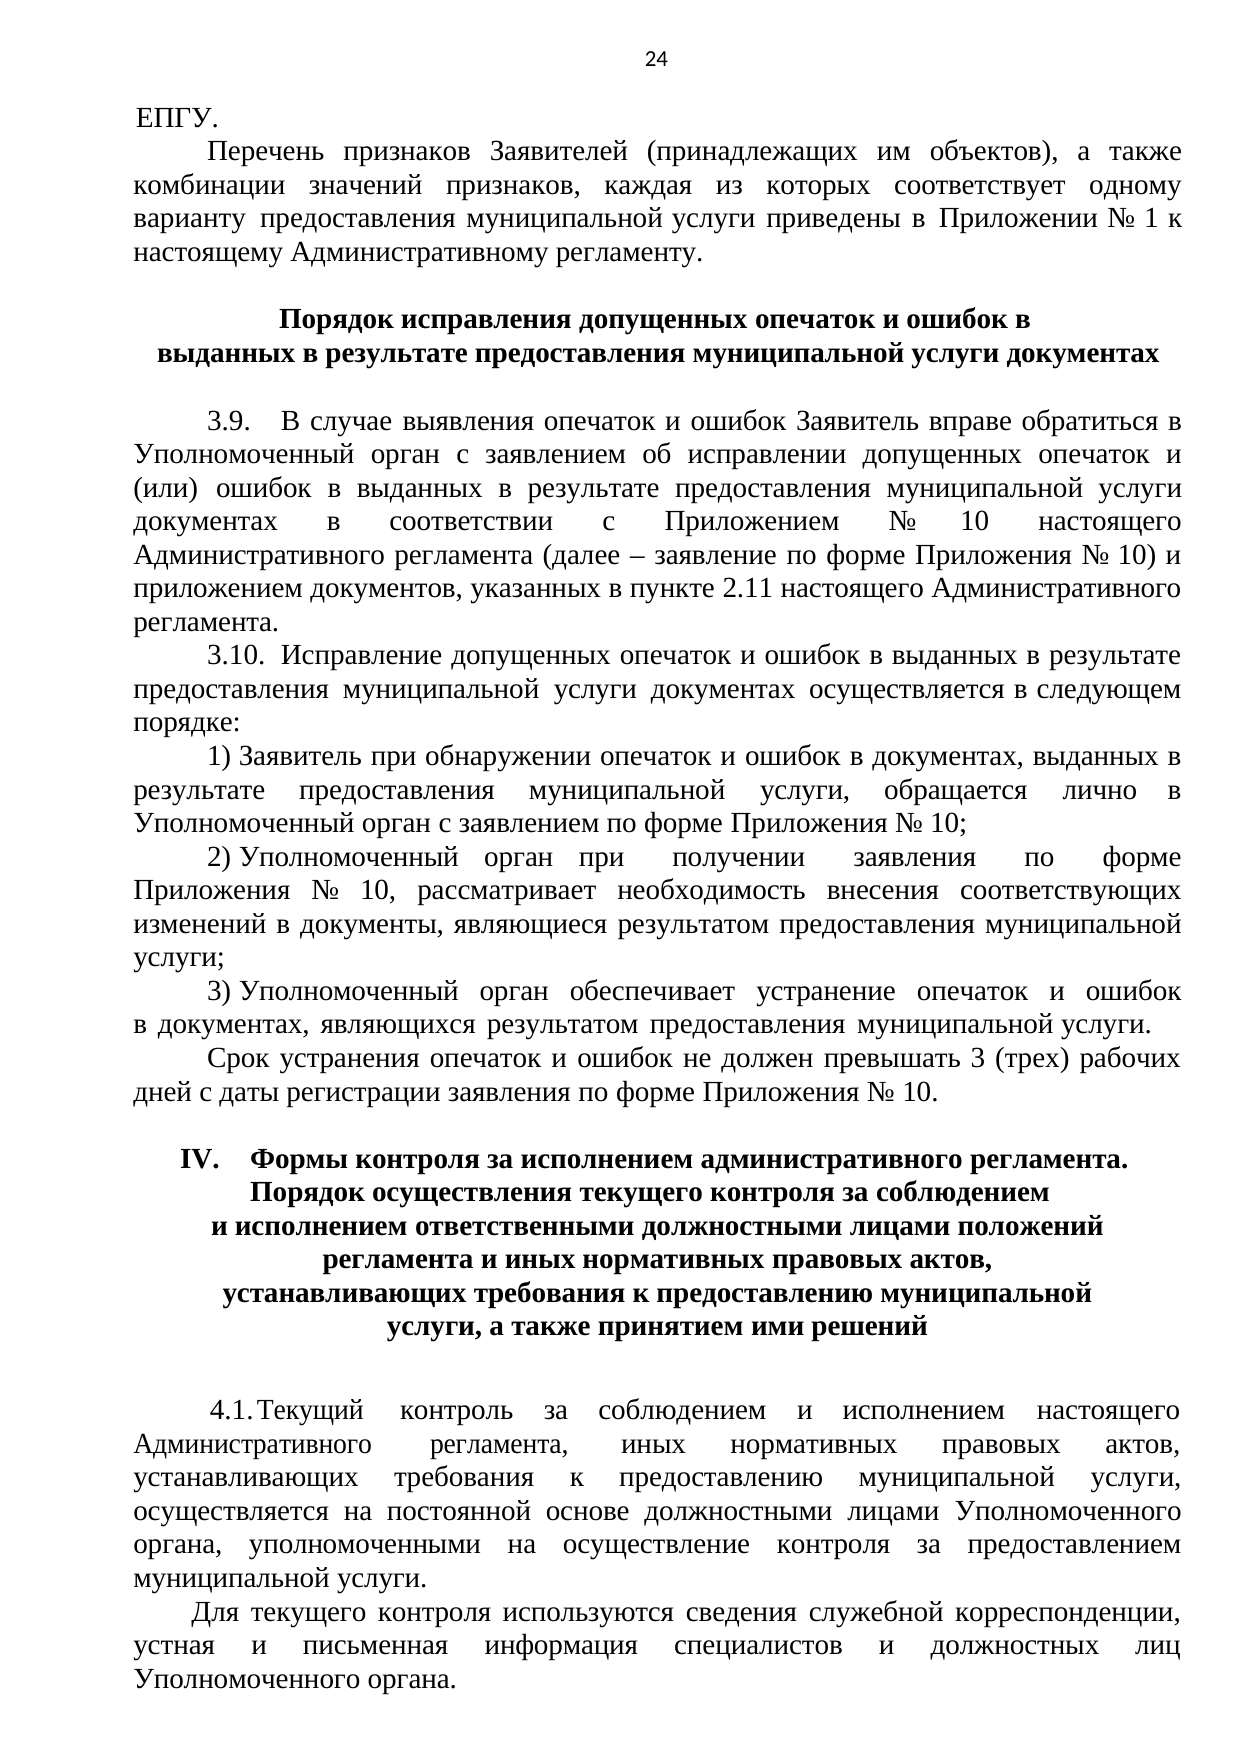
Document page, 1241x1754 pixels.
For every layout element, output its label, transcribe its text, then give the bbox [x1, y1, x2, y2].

list Текущий контроль за соблюдением и исполнением настоящего Административного регламента, иных нормативных правовых актов, устанавливающих требования к предоставлению муниципальной услуги, осуществляется на постоянной основе должностными лицами Уполномоченного органа, уполномоченными на осуществление контроля за предоставлением муниципальной услуги. [133, 1392, 1182, 1594]
list Уполномоченный орган обеспечивает устранение опечаток и ошибок в документах, являющихся результатом предоставления муниципальной услуги. [133, 973, 1182, 1040]
list Заявитель при обнаружении опечаток и ошибок в документах, выданных в результате предоставления муниципальной услуги, обращается лично в Уполномоченный орган с заявлением по форме Приложения № 10; [133, 738, 1181, 839]
text Для текущего контроля используются сведения служебной корреспонденции, устная и письменная информация специалистов и должностных лиц Уполномоченного органа. [133, 1594, 1181, 1694]
list Исправление допущенных опечаток и ошибок в выданных в результате предоставления муниципальной услуги документах осуществляется в следующем порядке: [133, 637, 1182, 738]
text и исполнением ответственными должностными лицами положений регламента и иных нормативных правовых актов, устанавливающих требования к предоставлению муниципальной услуги, а также принятием ими решений [209, 1208, 1105, 1342]
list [136, 100, 1192, 133]
list В случае выявления опечаток и ошибок Заявитель вправе обратиться в Уполномоченный орган с заявлением об исправлении допущенных опечаток и (или) ошибок в выданных в результате предоставления муниципальной услуги документах в соответствии с Приложением № 10 настоящего Административного регламента (далее – заявление по форме Приложения № 10) и приложением документов, указанных в пункте 2.11 настоящего Административного регламента. [133, 403, 1182, 637]
list Уполномоченный орган при получении заявления по форме Приложения № 10, рассматривает необходимость внесения соответствующих изменений в документы, являющиеся результатом предоставления муниципальной услуги; [133, 839, 1182, 973]
text Перечень признаков Заявителей (принадлежащих им объектов), а также комбинации значений признаков, каждая из которых соответствует одному варианту предоставления муниципальной услуги приведены в Приложении № 1 к настоящему Административному регламенту. [133, 133, 1182, 268]
subtitle Формы контроля за исполнением административного регламента. Порядок осуществления текущего контроля за соблюдением [180, 1141, 1159, 1208]
subtitle Порядок исправления допущенных опечаток и ошибок в выданных в результате предоставления муниципальной услуги документах [157, 301, 1159, 368]
text Срок устранения опечаток и ошибок не должен превышать 3 (трех) рабочих дней с даты регистрации заявления по форме Приложения № 10. [133, 1040, 1181, 1107]
